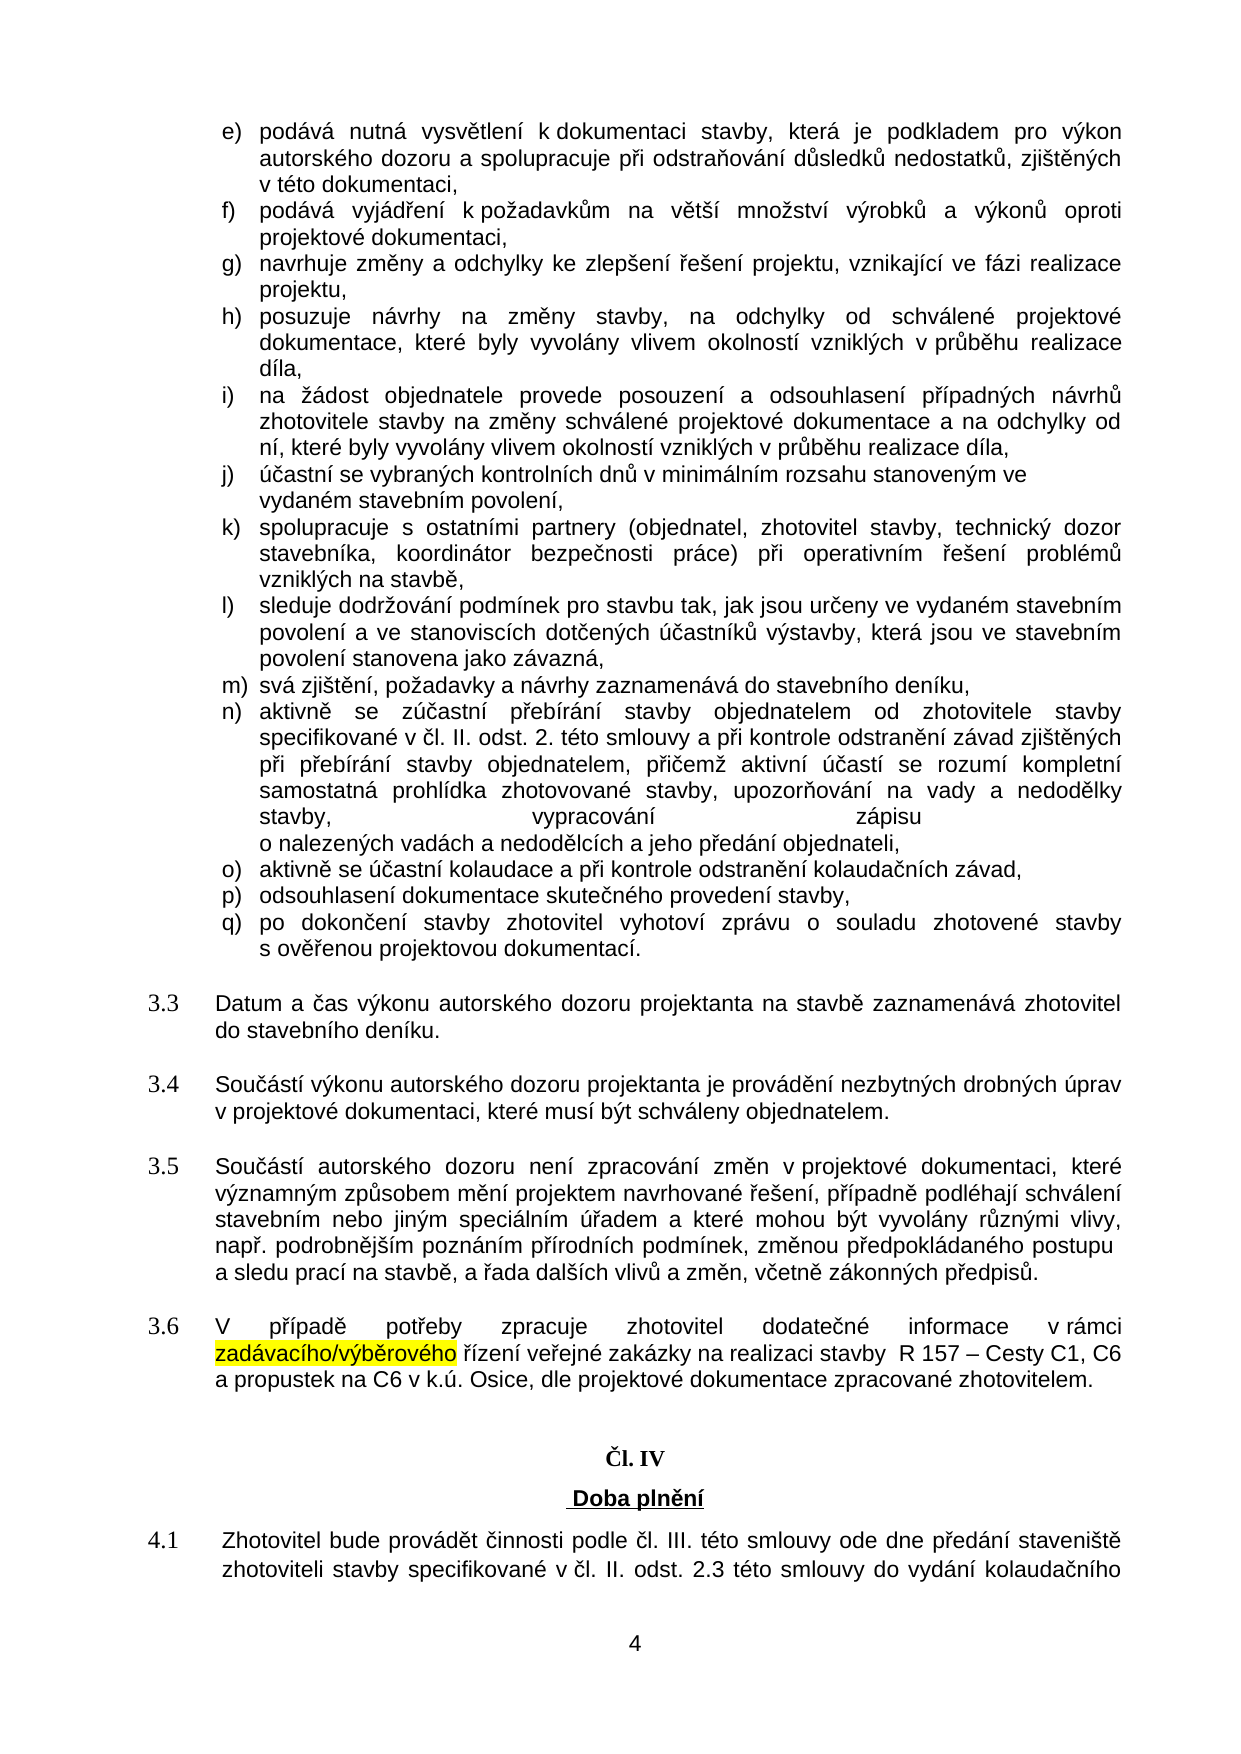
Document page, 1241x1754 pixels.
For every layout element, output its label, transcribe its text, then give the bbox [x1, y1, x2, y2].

list podává vyjádření k požadavkům na větší množství výrobků a výkonů oproti projektové dokumentaci, [222, 197, 1122, 250]
list aktivně se účastní kolaudace a při kontrole odstranění kolaudačních závad, [222, 856, 1122, 882]
list Součástí autorského dozoru není zpracování změn v projektové dokumentaci, které významným způsobem mění projektem navrhované řešení, případně podléhají schválení stavebním nebo jiným speciálním úřadem a které mohou být vyvolány různými vlivy, např. podrobnějším poznáním přírodních podmínek, změnou předpokládaného postupu a sledu prací na stavbě, a řada dalších vlivů a změn, včetně zákonných předpisů. [148, 1151, 1122, 1285]
list svá zjištění, požadavky a návrhy zaznamenává do stavebního deníku, [222, 672, 1122, 698]
list na žádost objednatele provede posouzení a odsouhlasení případných návrhů zhotovitele stavby na změny schválené projektové dokumentace a na odchylky od ní, které byly vyvolány vlivem okolností vzniklých v průběhu realizace díla, [222, 382, 1122, 461]
list odsouhlasení dokumentace skutečného provedení stavby, [222, 882, 1122, 909]
list Součástí výkonu autorského dozoru projektanta je provádění nezbytných drobných úprav v projektové dokumentaci, které musí být schváleny objednatelem. [148, 1069, 1122, 1124]
list V případě potřeby zpracuje zhotovitel dodatečné informace v rámci zadávacího/výběrového řízení veřejné zakázky na realizaci stavby R 157 – Cesty C1, C6 a propustek na C6 v k.ú. Osice, dle projektové dokumentace zpracované zhotovitelem. [148, 1311, 1122, 1393]
subtitle Doba plnění [148, 1485, 1122, 1511]
list sleduje dodržování podmínek pro stavbu tak, jak jsou určeny ve vydaném stavebním povolení a ve stanoviscích dotčených účastníků výstavby, která jsou ve stavebním povolení stanovena jako závazná, [222, 592, 1122, 672]
list po dokončení stavby zhotovitel vyhotoví zprávu o souladu zhotovené stavby s ověřenou projektovou dokumentací. [222, 909, 1122, 961]
list aktivně se zúčastní přebírání stavby objednatelem od zhotovitele stavby specifikované v čl. II. odst. 2. této smlouvy a při kontrole odstranění závad zjištěných při přebírání stavby objednatelem, přičemž aktivní účastí se rozumí kompletní samostatná prohlídka zhotovované stavby, upozorňování na vady a nedodělky stavby, vypracování zápisu o nalezených vadách a nedodělcích a jeho předání objednateli, [222, 698, 1122, 856]
list spolupracuje s ostatními partnery (objednatel, zhotovitel stavby, technický dozor stavebníka, koordinátor bezpečnosti práce) při operativním řešení problémů vzniklých na stavbě, [222, 513, 1122, 592]
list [148, 1524, 1122, 1583]
list navrhuje změny a odchylky ke zlepšení řešení projektu, vznikající ve fázi realizace projektu, [222, 250, 1122, 303]
list účastní se vybraných kontrolních dnů v minimálním rozsahu stanoveným ve vydaném stavebním povolení, [222, 461, 1122, 513]
subtitle Čl. IV [148, 1445, 1122, 1472]
list Datum a čas výkonu autorského dozoru projektanta na stavbě zaznamenává zhotovitel do stavebního deníku. [148, 988, 1122, 1043]
list posuzuje návrhy na změny stavby, na odchylky od schválené projektové dokumentace, které byly vyvolány vlivem okolností vzniklých v průběhu realizace díla, [222, 303, 1122, 382]
list podává nutná vysvětlení k dokumentaci stavby, která je podkladem pro výkon autorského dozoru a spolupracuje při odstraňování důsledků nedostatků, zjištěných v této dokumentaci, [222, 118, 1122, 197]
